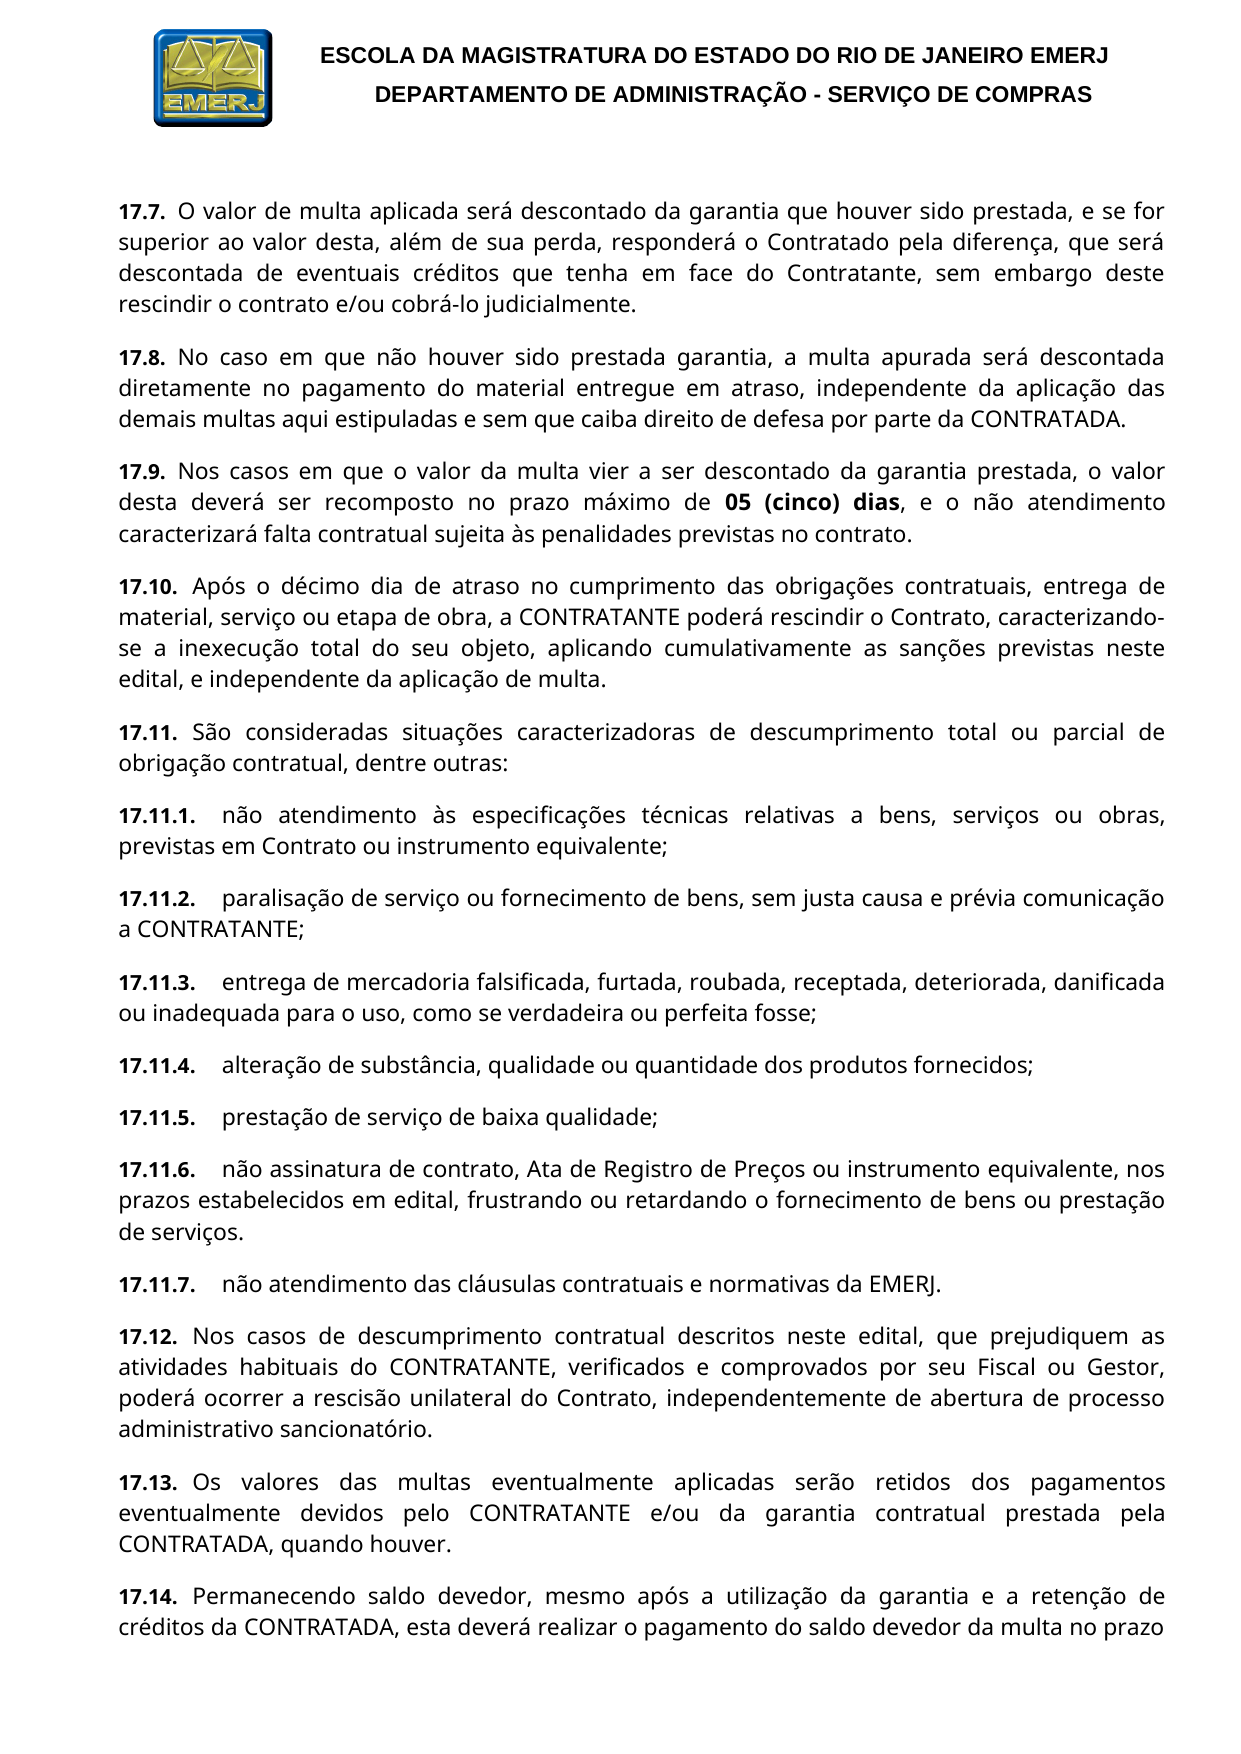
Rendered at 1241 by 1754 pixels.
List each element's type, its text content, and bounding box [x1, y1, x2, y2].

list alteração de substância, qualidade ou quantidade dos produtos fornecidos; [118, 1049, 1166, 1080]
list Após o décimo dia de atraso no cumprimento das obrigações contratuais, entrega de material, serviço ou etapa de obra, a CONTRATANTE poderá rescindir o Contrato, caracterizando-se a inexecução total do seu objeto, aplicando cumulativamente as sanções previstas neste edital, e independente da aplicação de multa. [118, 570, 1166, 695]
list paralisação de serviço ou fornecimento de bens, sem justa causa e prévia comunicação a CONTRATANTE; [118, 882, 1166, 945]
list O valor de multa aplicada será descontado da garantia que houver sido prestada, e se for superior ao valor desta, além de sua perda, responderá o Contratado pela diferença, que será descontada de eventuais créditos que tenha em face do Contratante, sem embargo deste rescindir o contrato e/ou cobrá-lo judicialmente. [118, 195, 1166, 320]
list Nos casos de descumprimento contratual descritos neste edital, que prejudiquem as atividades habituais do CONTRATANTE, verificados e comprovados por seu Fiscal ou Gestor, poderá ocorrer a rescisão unilateral do Contrato, independentemente de abertura de processo administrativo sancionatório. [118, 1320, 1166, 1445]
list Os valores das multas eventualmente aplicadas serão retidos dos pagamentos eventualmente devidos pelo CONTRATANTE e/ou da garantia contratual prestada pela CONTRATADA, quando houver. [118, 1466, 1166, 1559]
list No caso em que não houver sido prestada garantia, a multa apurada será descontada diretamente no pagamento do material entregue em atraso, independente da aplicação das demais multas aqui estipuladas e sem que caiba direito de defesa por parte da CONTRATADA. [118, 341, 1166, 434]
list Nos casos em que o valor da multa vier a ser descontado da garantia prestada, o valor desta deverá ser recomposto no prazo máximo de 05 (cinco) dias, e o não atendimento caracterizará falta contratual sujeita às penalidades previstas no contrato. [118, 455, 1166, 549]
list não atendimento às especificações técnicas relativas a bens, serviços ou obras, previstas em Contrato ou instrumento equivalente; [118, 799, 1166, 861]
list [118, 1580, 1166, 1643]
list prestação de serviço de baixa qualidade; [118, 1101, 1166, 1132]
list entrega de mercadoria falsificada, furtada, roubada, receptada, deteriorada, danificada ou inadequada para o uso, como se verdadeira ou perfeita fosse; [118, 966, 1166, 1028]
list não atendimento das cláusulas contratuais e normativas da EMERJ. [118, 1268, 1166, 1299]
list São consideradas situações caracterizadoras de descumprimento total ou parcial de obrigação contratual, dentre outras: [118, 716, 1166, 778]
list não assinatura de contrato, Ata de Registro de Preços ou instrumento equivalente, nos prazos estabelecidos em edital, frustrando ou retardando o fornecimento de bens ou prestação de serviços. [118, 1153, 1166, 1247]
